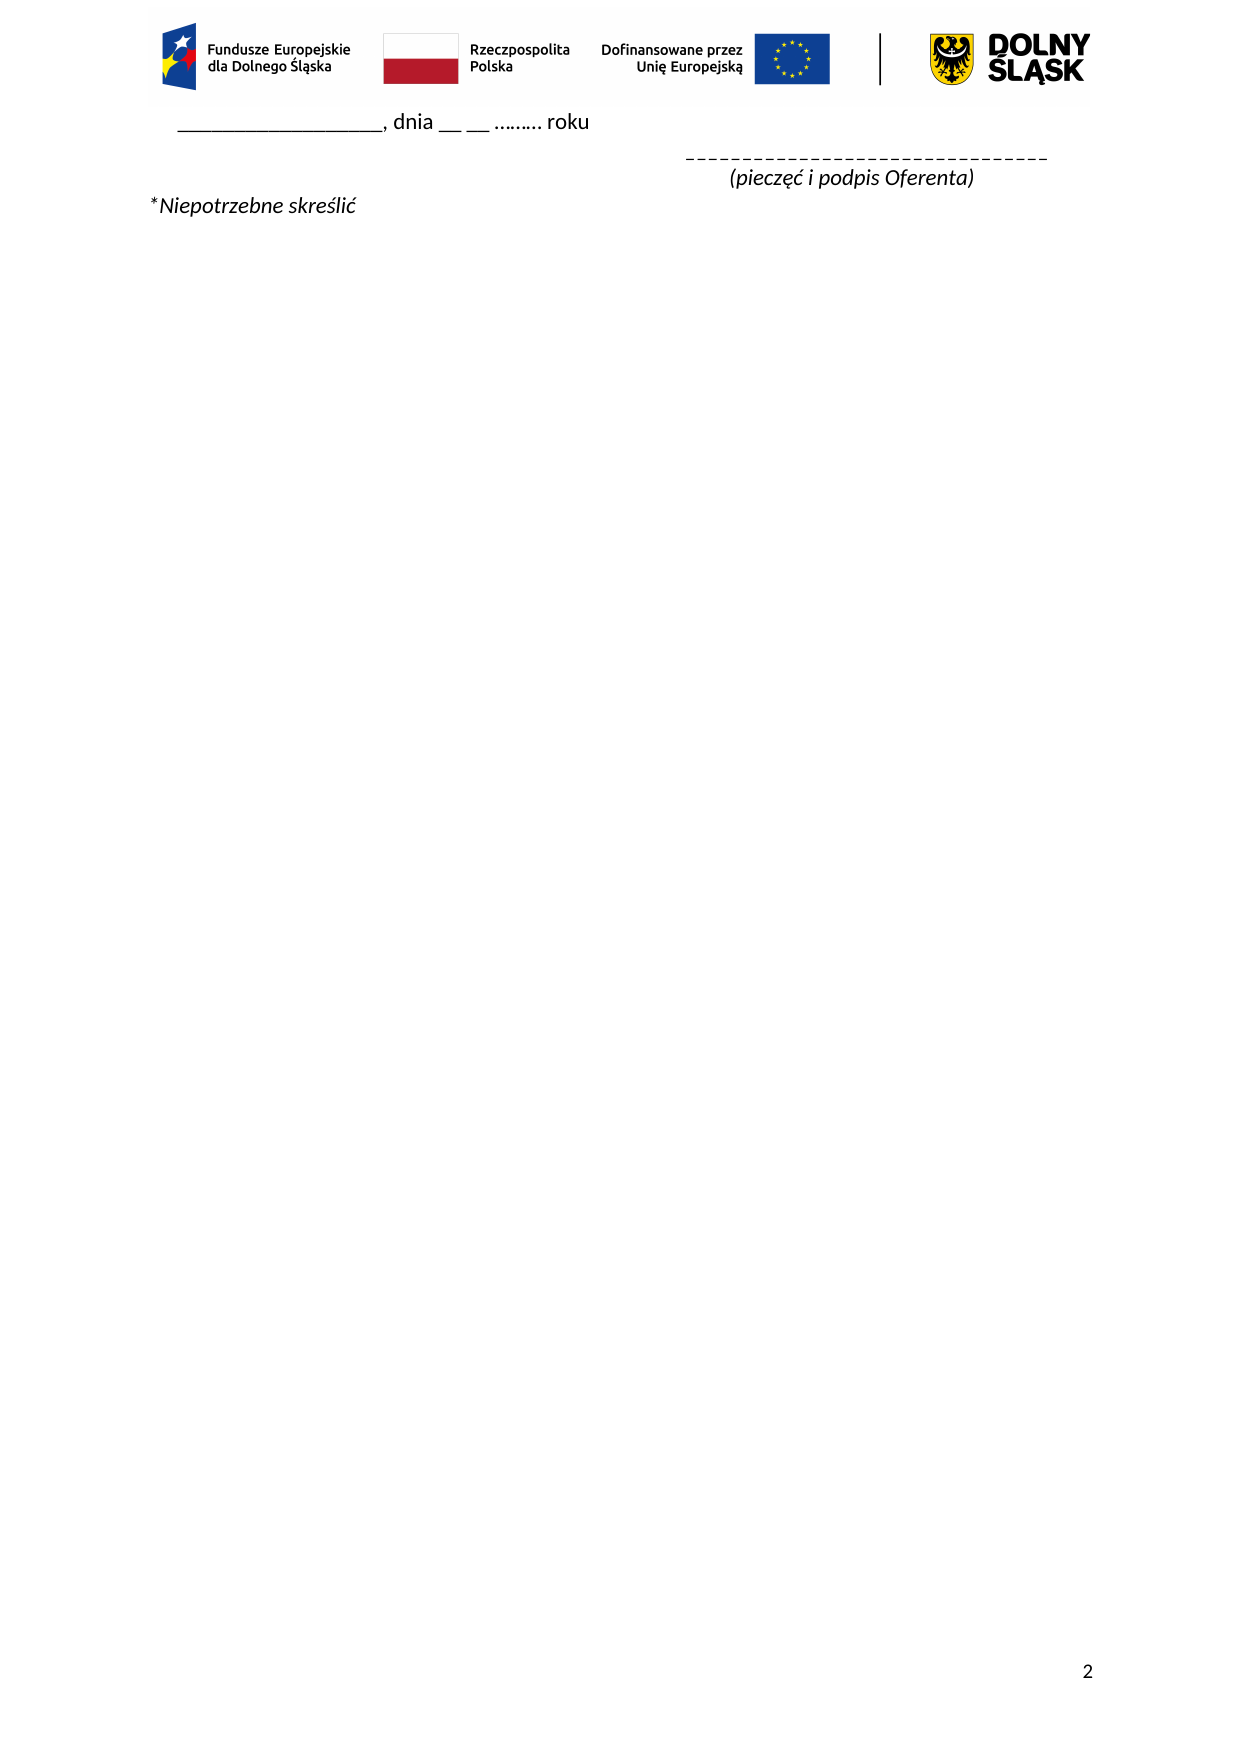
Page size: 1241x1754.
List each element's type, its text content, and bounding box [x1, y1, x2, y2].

text __________________, dnia __ __ ……… roku [177, 107, 1093, 135]
text ________________________________ [148, 135, 1093, 163]
text *Niepotrzebne skreślić [148, 191, 1093, 219]
picture [147, 7, 1091, 107]
text (pieczęć i podpis Oferenta) [148, 163, 1093, 191]
